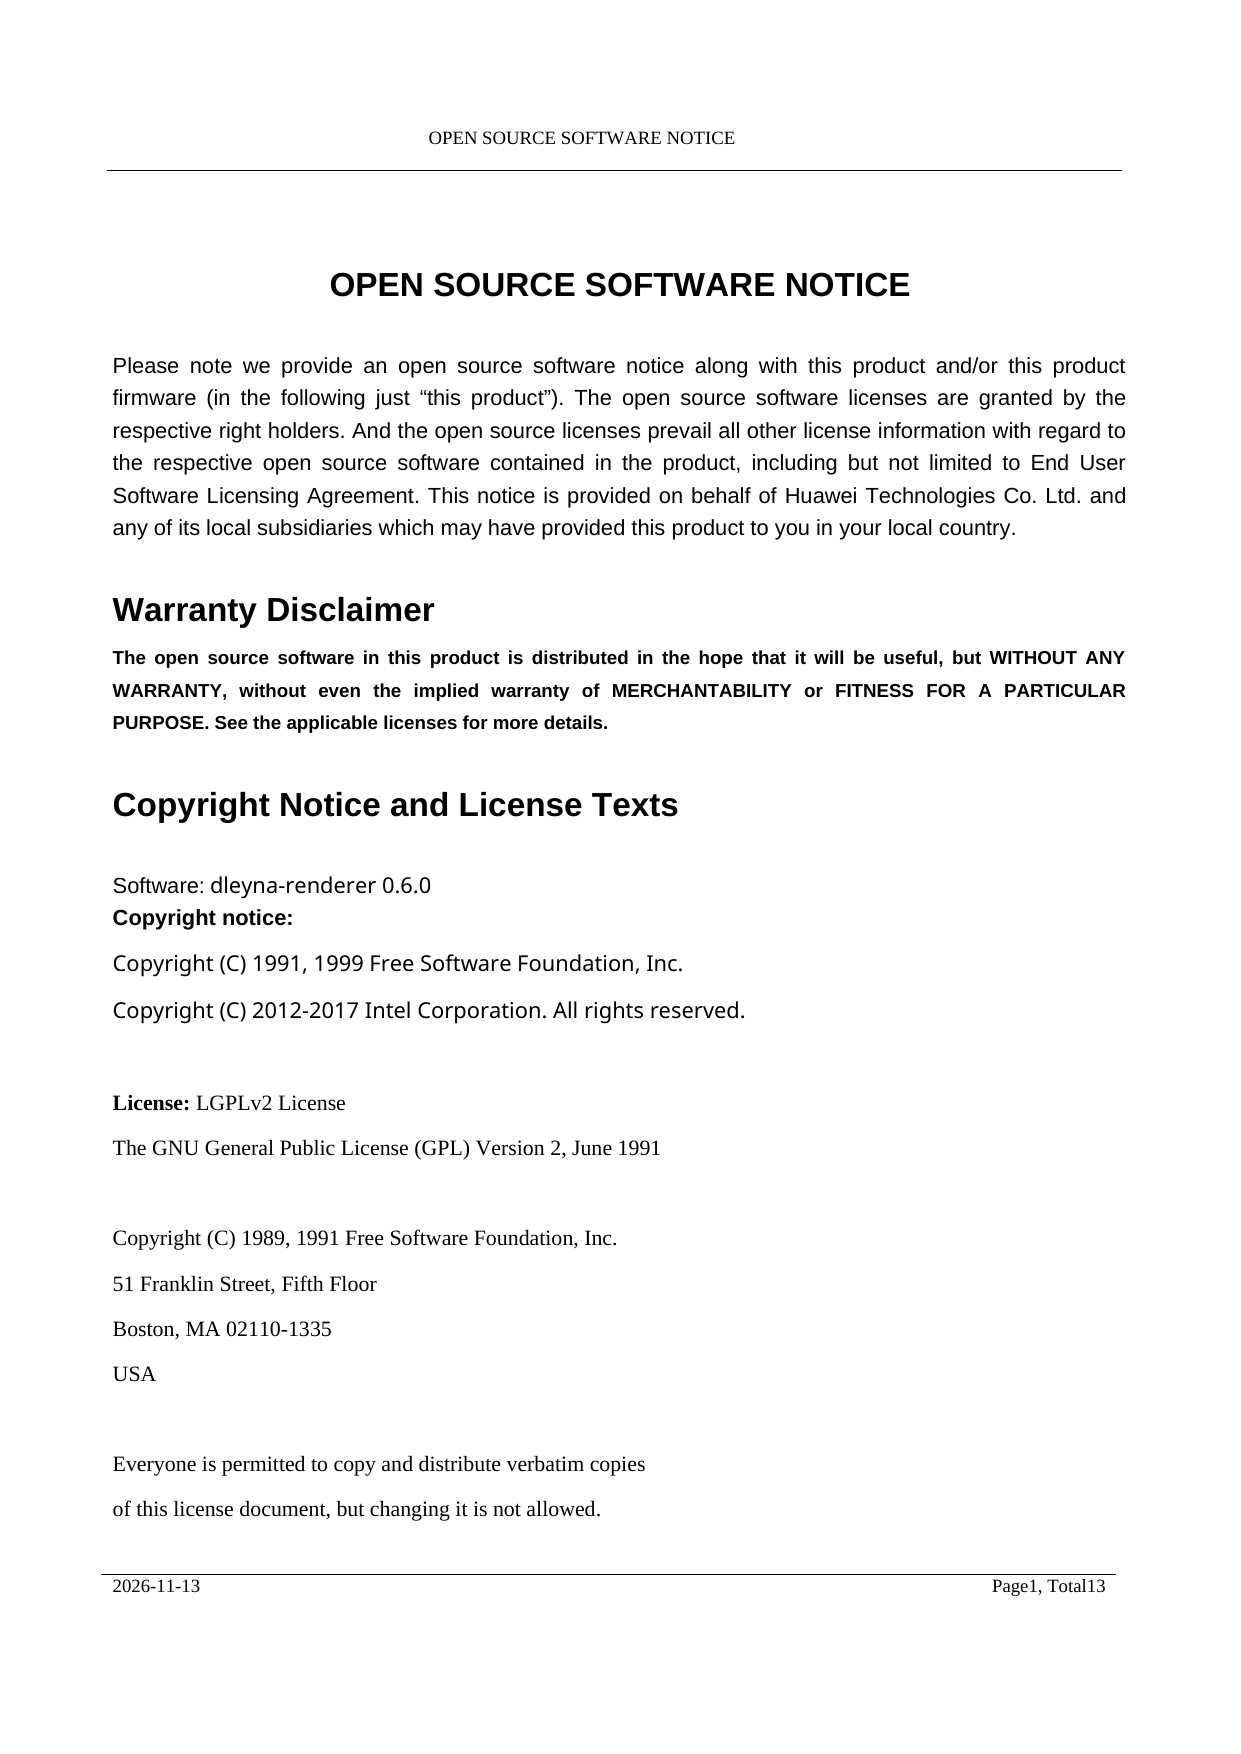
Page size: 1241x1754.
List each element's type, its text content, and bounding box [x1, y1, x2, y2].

text Software: dleyna-renderer 0.6.0 [112, 869, 1128, 901]
text Copyright (C) 2012-2017 Intel Corporation. All rights reserved. [112, 994, 1128, 1026]
text Copyright (C) 1991, 1999 Free Software Foundation, Inc. [112, 947, 1128, 979]
text Copyright (C) 1989, 1991 Free Software Foundation, Inc. [112, 1222, 1128, 1254]
text of this license document, but changing it is not allowed. [112, 1492, 1128, 1525]
text USA [112, 1357, 1128, 1389]
text Please note we provide an open source software notice along with this product and/or this product firmware (in the following just “this product”). The open source software licenses are granted by the respective right holders. And the open source licenses prevail all other license information with regard to the respective open source software contained in the product, including but not limited to End User Software Licensing Agreement. This notice is provided on behalf of Huawei Technologies Co. Ltd. and any of its local subsidiaries which may have provided this product to you in your local country. [112, 349, 1128, 544]
text The open source software in this product is distributed in the hope that it will be useful, but WITHOUT ANY WARRANTY, without even the implied warranty of MERCHANTABILITY or FITNESS FOR A PARTICULAR PURPOSE. See the applicable licenses for more details. [112, 641, 1128, 739]
text Warranty Disclaimer [112, 576, 1128, 641]
text OPEN SOURCE SOFTWARE NOTICE [112, 251, 1128, 316]
text 51 Franklin Street, Fifth Floor [112, 1267, 1128, 1299]
text License: LGPLv2 License [112, 1086, 1128, 1119]
text Copyright Notice and License Texts [112, 771, 1128, 836]
text Copyright notice: [112, 901, 1128, 934]
text The GNU General Public License (GPL) Version 2, June 1991 [112, 1132, 1128, 1164]
text Everyone is permitted to copy and distribute verbatim copies [112, 1447, 1128, 1480]
text Boston, MA 02110-1335 [112, 1312, 1128, 1344]
